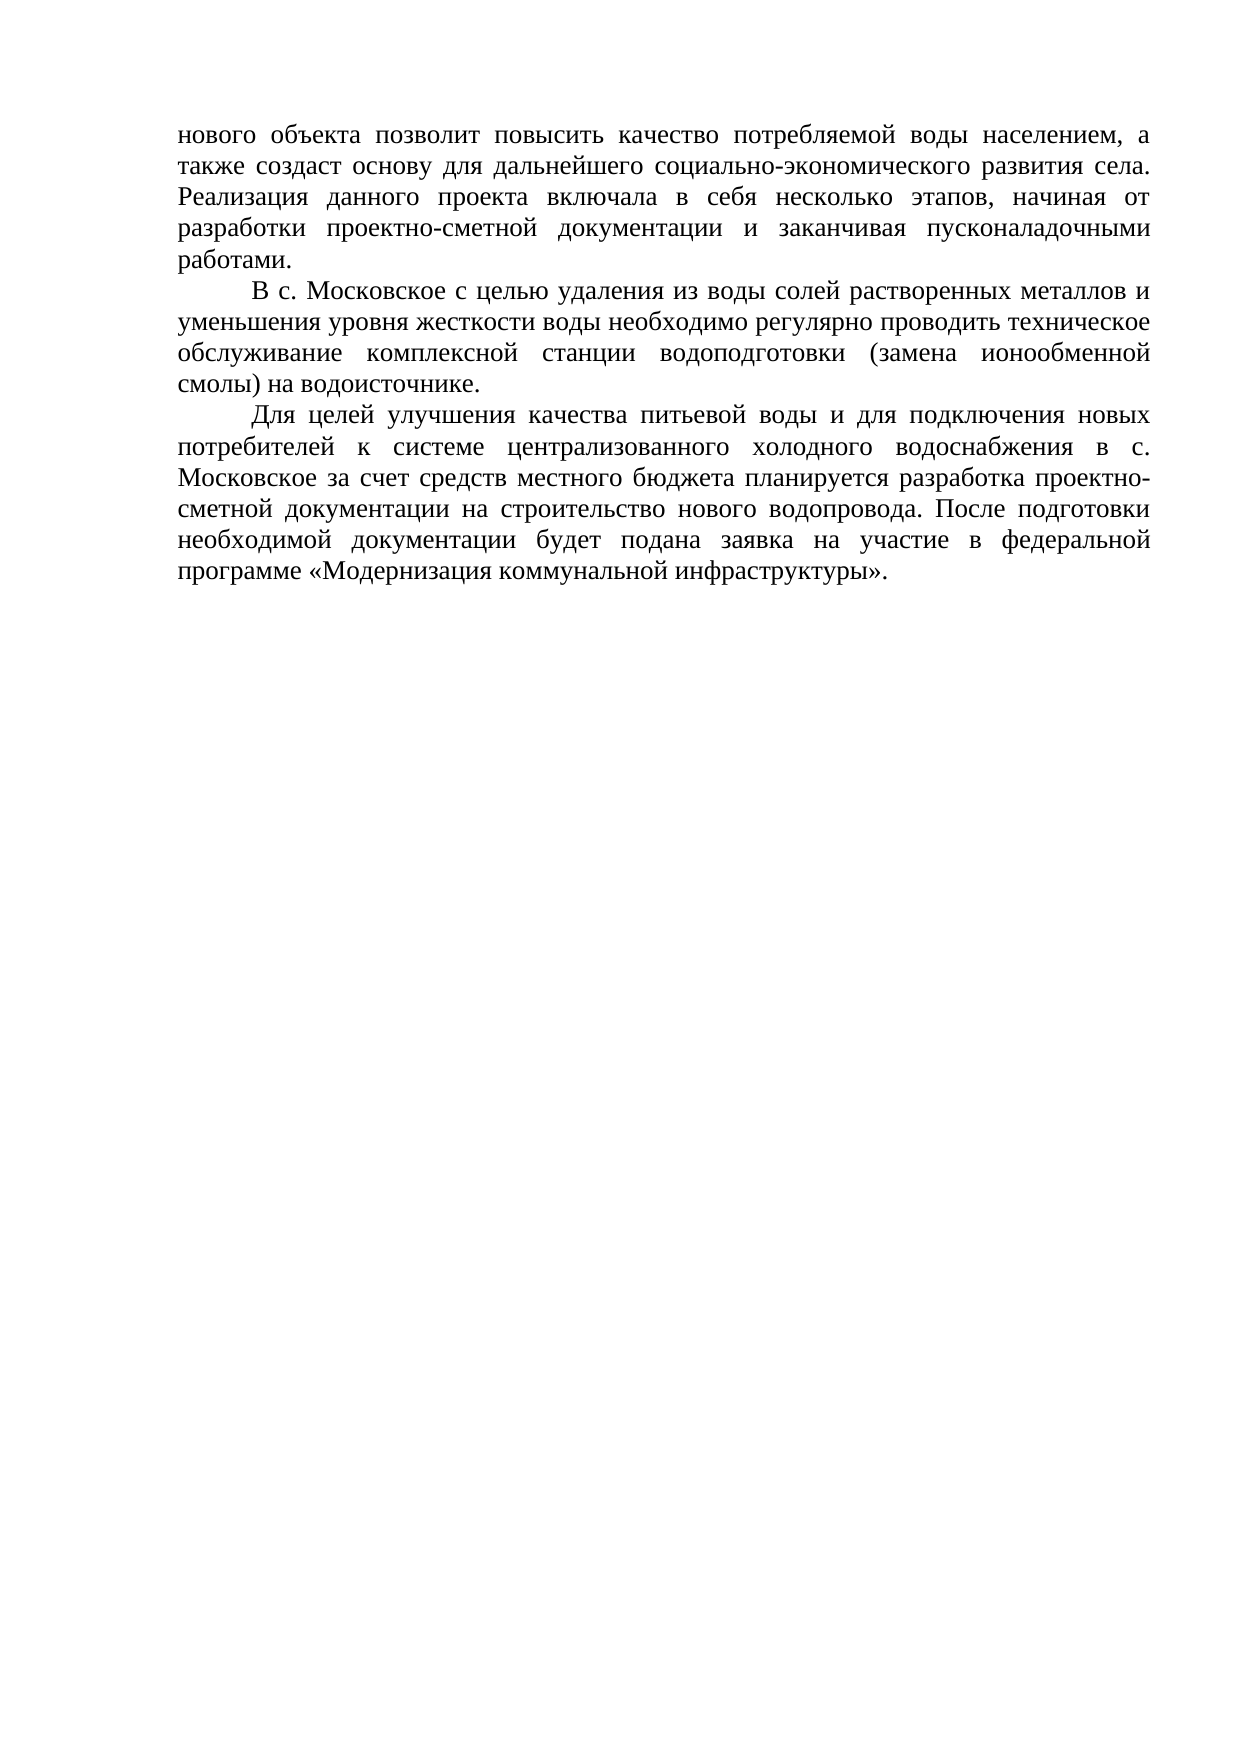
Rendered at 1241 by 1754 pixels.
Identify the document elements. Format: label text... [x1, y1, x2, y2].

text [177, 118, 1152, 274]
text Для целей улучшения качества питьевой воды и для подключения новых потребителей к системе централизованного холодного водоснабжения в с. Московское за счет средств местного бюджета планируется разработка проектно-сметной документации на строительство нового водопровода. После подготовки необходимой документации будет подана заявка на участие в федеральной программе «Модернизация коммунальной инфраструктуры». [177, 398, 1152, 585]
text В с. Московское с целью удаления из воды солей растворенных металлов и уменьшения уровня жесткости воды необходимо регулярно проводить техническое обслуживание комплексной станции водоподготовки (замена ионообменной смолы) на водоисточнике. [177, 274, 1152, 398]
